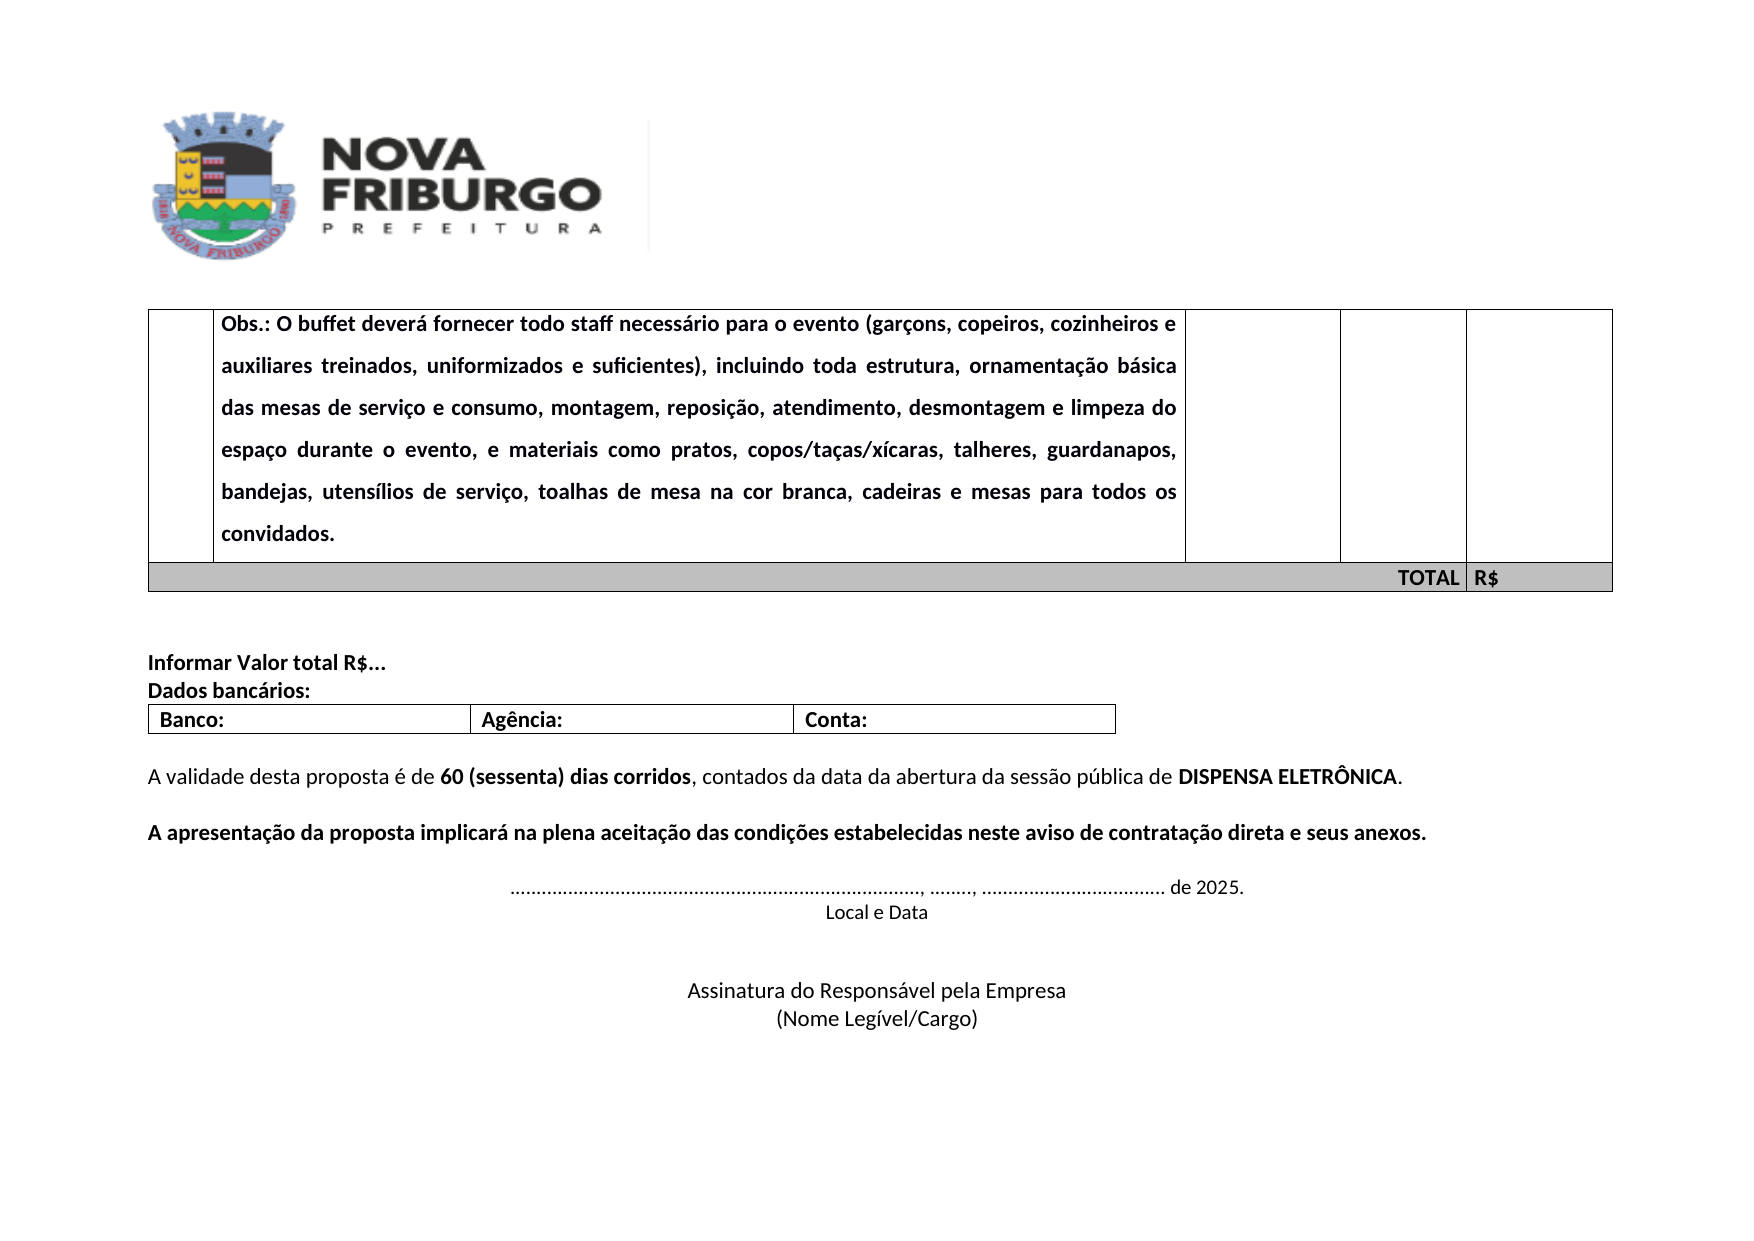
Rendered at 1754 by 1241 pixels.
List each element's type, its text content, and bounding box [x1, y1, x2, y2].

table_cell [1341, 310, 1466, 562]
text Dados bancários: [148, 676, 1606, 704]
table_cell R$ [1467, 563, 1612, 591]
text Informar Valor total R$... [148, 648, 1606, 676]
table_cell TOTAL [149, 563, 1466, 591]
table_header Banco: [149, 705, 470, 733]
text Assinatura do Responsável pela Empresa [148, 976, 1606, 1004]
table_cell [1467, 310, 1612, 562]
table_cell Obs.: O buffet deverá fornecer todo staff necessário para o evento (garçons, copeiros, cozinheiros e auxiliares treinados, uniformizados e suficientes), incluindo toda estrutura, ornamentação básica das mesas de serviço e consumo, montagem, reposição, atendimento, desmontagem e limpeza do espaço durante o evento, e materiais como pratos, copos/taças/xícaras, talheres, guardanapos, bandejas, utensílios de serviço, toalhas de mesa na cor branca, cadeiras e mesas para todos os convidados. [214, 310, 1185, 562]
text Local e Data [148, 899, 1606, 925]
text A validade desta proposta é de 60 (sessenta) dias corridos, contados da data da abertura da sessão pública de DISPENSA ELETRÔNICA. [148, 762, 1606, 790]
picture [147, 95, 650, 277]
text A apresentação da proposta implicará na plena aceitação das condições estabelecidas neste aviso de contratação direta e seus anexos. [148, 818, 1606, 846]
table_cell [1186, 310, 1340, 562]
table_header Conta: [794, 705, 1115, 733]
table_header Agência: [471, 705, 793, 733]
text .............................................................................., ........, ................................... de 2025. [148, 874, 1606, 899]
text (Nome Legível/Cargo) [148, 1004, 1606, 1032]
